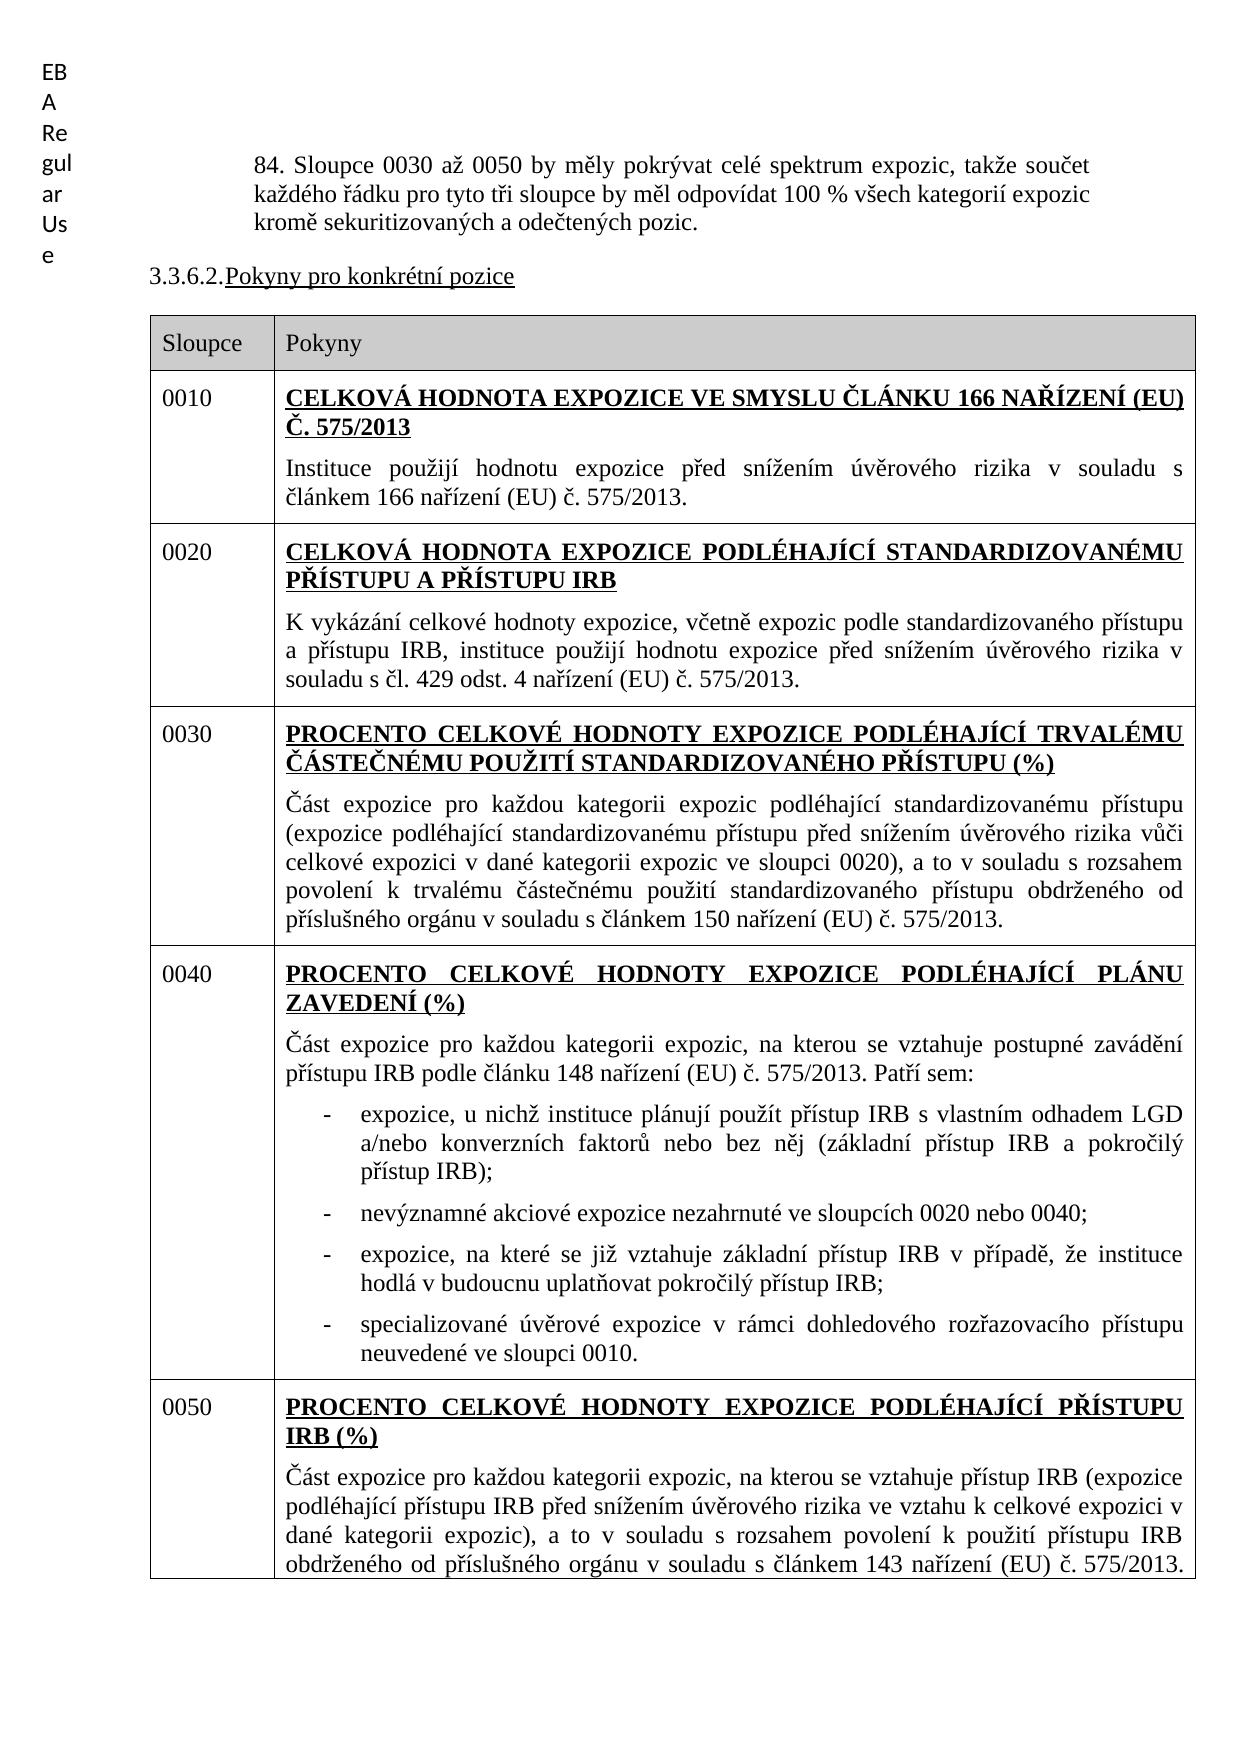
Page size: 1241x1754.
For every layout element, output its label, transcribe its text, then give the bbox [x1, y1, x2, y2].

table_header Sloupce [151, 316, 274, 370]
table_cell CELKOVÁ HODNOTA EXPOZICE VE SMYSLU ČLÁNKU 166 NAŘÍZENÍ (EU) Č. 575/2013 Instituce použijí hodnotu expozice před snížením úvěrového rizika v souladu s článkem 166 nařízení (EU) č. 575/2013. [275, 371, 1195, 523]
table_cell 0010 [151, 371, 274, 523]
table_cell CELKOVÁ HODNOTA EXPOZICE PODLÉHAJÍCÍ STANDARDIZOVANÉMU PŘÍSTUPU A PŘÍSTUPU IRB K vykázání celkové hodnoty expozice, včetně expozic podle standardizovaného přístupu a přístupu IRB, instituce použijí hodnotu expozice před snížením úvěrového rizika v souladu s čl. 429 odst. 4 nařízení (EU) č. 575/2013. [275, 524, 1195, 706]
table_cell 0050 [151, 1380, 274, 1577]
table_cell 0030 [151, 707, 274, 945]
table_cell PROCENTO CELKOVÉ HODNOTY EXPOZICE PODLÉHAJÍCÍ PLÁNU ZAVEDENÍ (%) Část expozice pro každou kategorii expozic, na kterou se vztahuje postupné zavádění přístupu IRB podle článku 148 nařízení (EU) č. 575/2013. Patří sem: expozice, u nichž instituce plánují použít přístup IRB s vlastním odhadem LGD a/nebo konverzních faktorů nebo bez něj (základní přístup IRB a pokročilý přístup IRB); nevýznamné akciové expozice nezahrnuté ve sloupcích 0020 nebo 0040; expozice, na které se již vztahuje základní přístup IRB v případě, že instituce hodlá v budoucnu uplatňovat pokročilý přístup IRB; specializované úvěrové expozice v rámci dohledového rozřazovacího přístupu neuvedené ve sloupci 0010. [275, 946, 1195, 1379]
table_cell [275, 1380, 1195, 1577]
list Pokyny pro konkrétní pozice [149, 261, 1090, 290]
table_cell 0020 [151, 524, 274, 706]
table_cell 0040 [151, 946, 274, 1379]
table_header Pokyny [275, 316, 1195, 370]
table_cell PROCENTO CELKOVÉ HODNOTY EXPOZICE PODLÉHAJÍCÍ TRVALÉMU ČÁSTEČNÉMU POUŽITÍ STANDARDIZOVANÉHO PŘÍSTUPU (%) Část expozice pro každou kategorii expozic podléhající standardizovanému přístupu (expozice podléhající standardizovanému přístupu před snížením úvěrového rizika vůči celkové expozici v dané kategorii expozic ve sloupci 0020), a to v souladu s rozsahem povolení k trvalému částečnému použití standardizovaného přístupu obdrženého od příslušného orgánu v souladu s článkem 150 nařízení (EU) č. 575/2013. [275, 707, 1195, 945]
